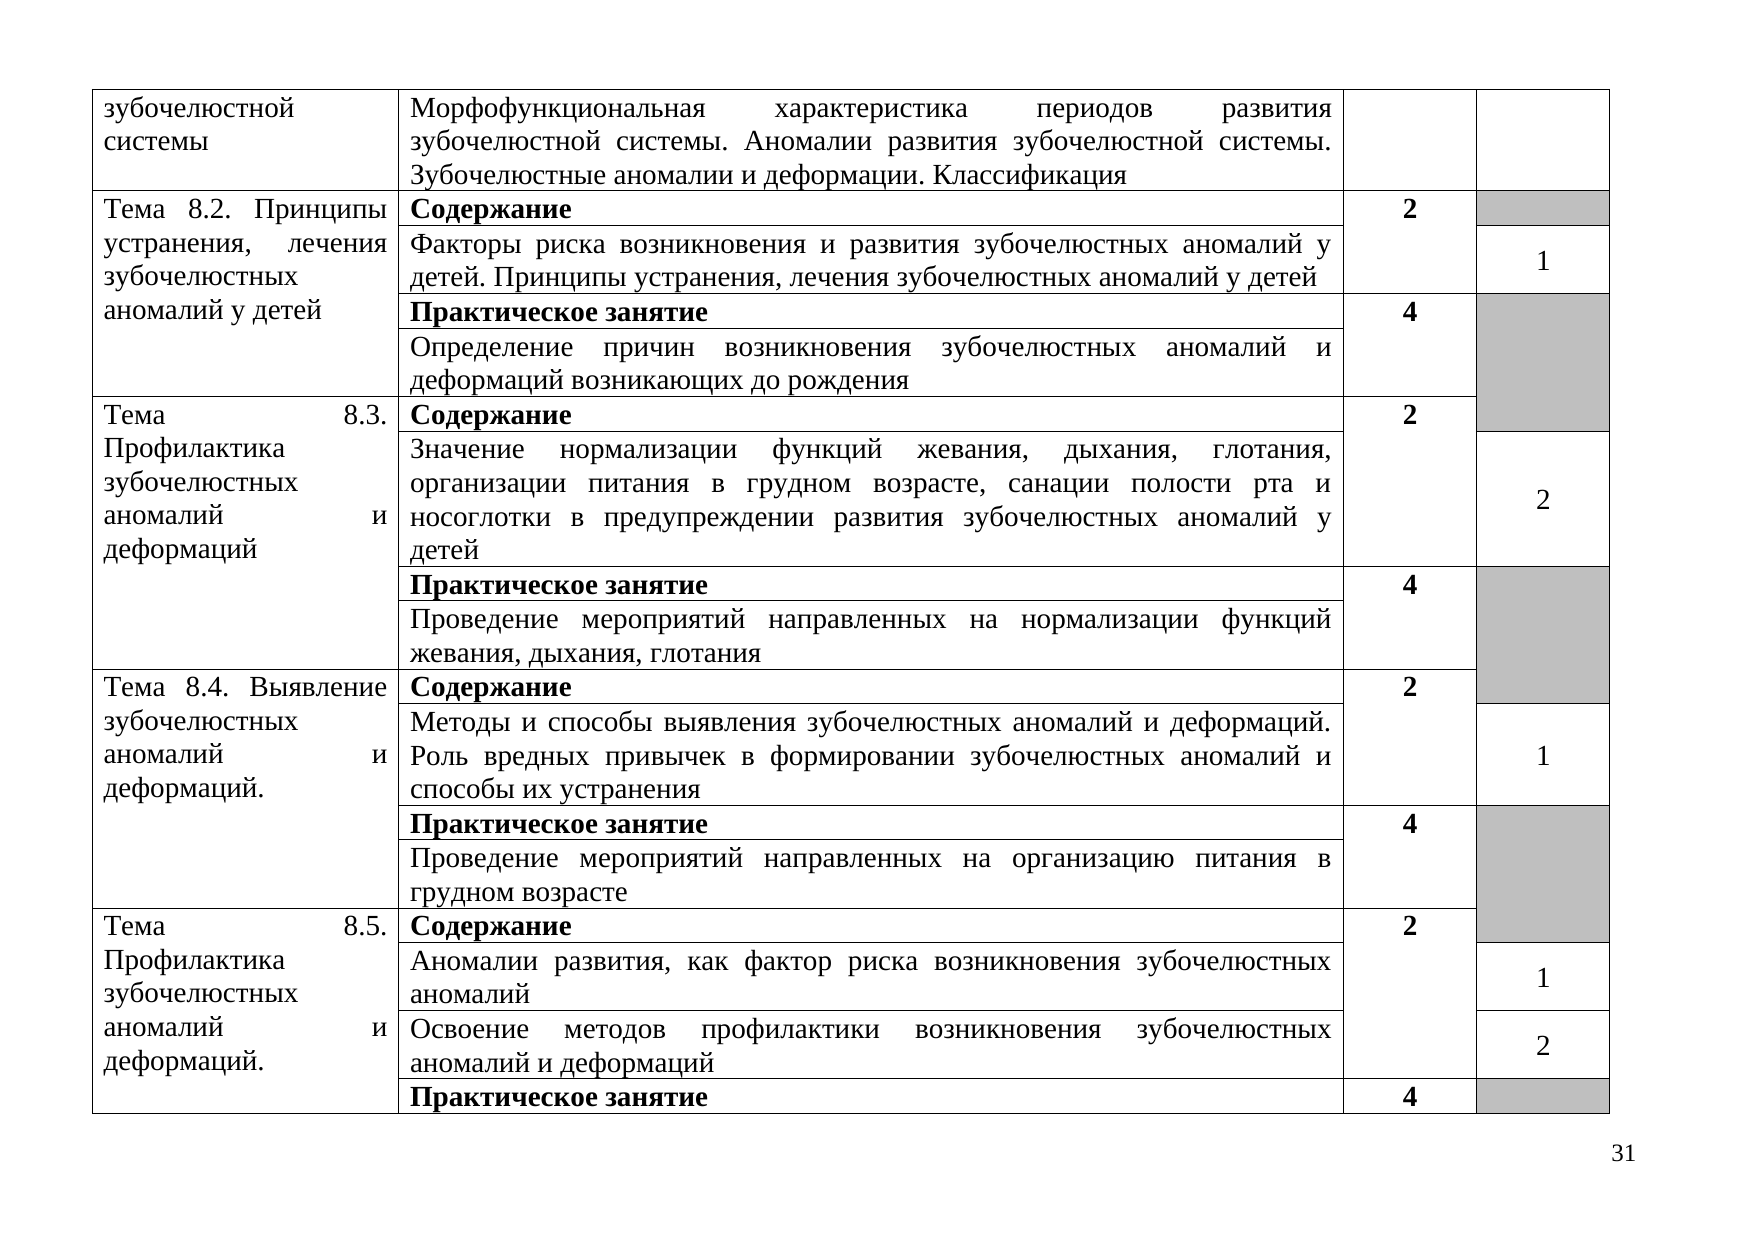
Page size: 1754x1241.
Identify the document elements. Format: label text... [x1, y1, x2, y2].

table_cell Содержание [399, 909, 1343, 942]
table_cell [1477, 567, 1609, 703]
table_cell 4 [1344, 567, 1476, 668]
table_cell 2 [1477, 432, 1609, 566]
table_cell 4 [1344, 806, 1476, 907]
table_cell Тема 8.5. Профилактика зубочелюстных аномалий и деформаций. [93, 909, 398, 1113]
table_cell Содержание [399, 191, 1343, 225]
table_cell 1 [1477, 943, 1609, 1010]
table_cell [399, 1011, 1343, 1078]
table_cell Тема 8.3. Профилактика зубочелюстных аномалий и деформаций [93, 397, 398, 668]
table_cell Значение нормализации функций жевания, дыхания, глотания, организации питания в грудном возрасте, санации полости рта и носоглотки в предупреждении развития зубочелюстных аномалий у детей [399, 432, 1343, 566]
table_cell Практическое занятие [399, 1079, 1343, 1113]
table_cell 1 [1477, 226, 1609, 293]
table_cell Аномалии развития, как фактор риска возникновения зубочелюстных аномалий [399, 943, 1343, 1010]
table_cell Методы и способы выявления зубочелюстных аномалий и деформаций. Роль вредных привычек в формировании зубочелюстных аномалий и способы их устранения [399, 704, 1343, 805]
table_cell [1477, 191, 1609, 225]
table_cell Проведение мероприятий направленных на нормализации функций жевания, дыхания, глотания [399, 601, 1343, 668]
table_cell 4 [1344, 294, 1476, 396]
table_cell 2 [1344, 670, 1476, 805]
table_cell Тема 8.2. Принципы устранения, лечения зубочелюстных аномалий у детей [93, 191, 398, 396]
table_cell [1477, 294, 1609, 431]
table_cell 2 [1477, 1011, 1609, 1078]
table_cell 2 [1344, 909, 1476, 1078]
table_cell Содержание [399, 670, 1343, 703]
table_cell [1477, 806, 1609, 942]
table_cell Практическое занятие [399, 294, 1343, 328]
table_cell 2 [1344, 397, 1476, 566]
table_cell 1 [1477, 704, 1609, 805]
table_cell Практическое занятие [399, 806, 1343, 839]
table_cell 4 [1344, 1079, 1476, 1113]
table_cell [399, 90, 1343, 190]
table_cell Факторы риска возникновения и развития зубочелюстных аномалий у детей. Принципы устранения, лечения зубочелюстных аномалий у детей [399, 226, 1343, 293]
table_cell 1 [1477, 90, 1609, 190]
table_cell Содержание [399, 397, 1343, 431]
table_cell [1477, 1079, 1609, 1113]
table_cell 2 [1344, 191, 1476, 293]
table_cell Практическое занятие [399, 567, 1343, 600]
table_cell Проведение мероприятий направленных на организацию питания в грудном возрасте [399, 840, 1343, 907]
table_cell Тема 8.4. Выявление зубочелюстных аномалий и деформаций. [93, 670, 398, 907]
table_cell Определение причин возникновения зубочелюстных аномалий и деформаций возникающих до рождения [399, 329, 1343, 396]
